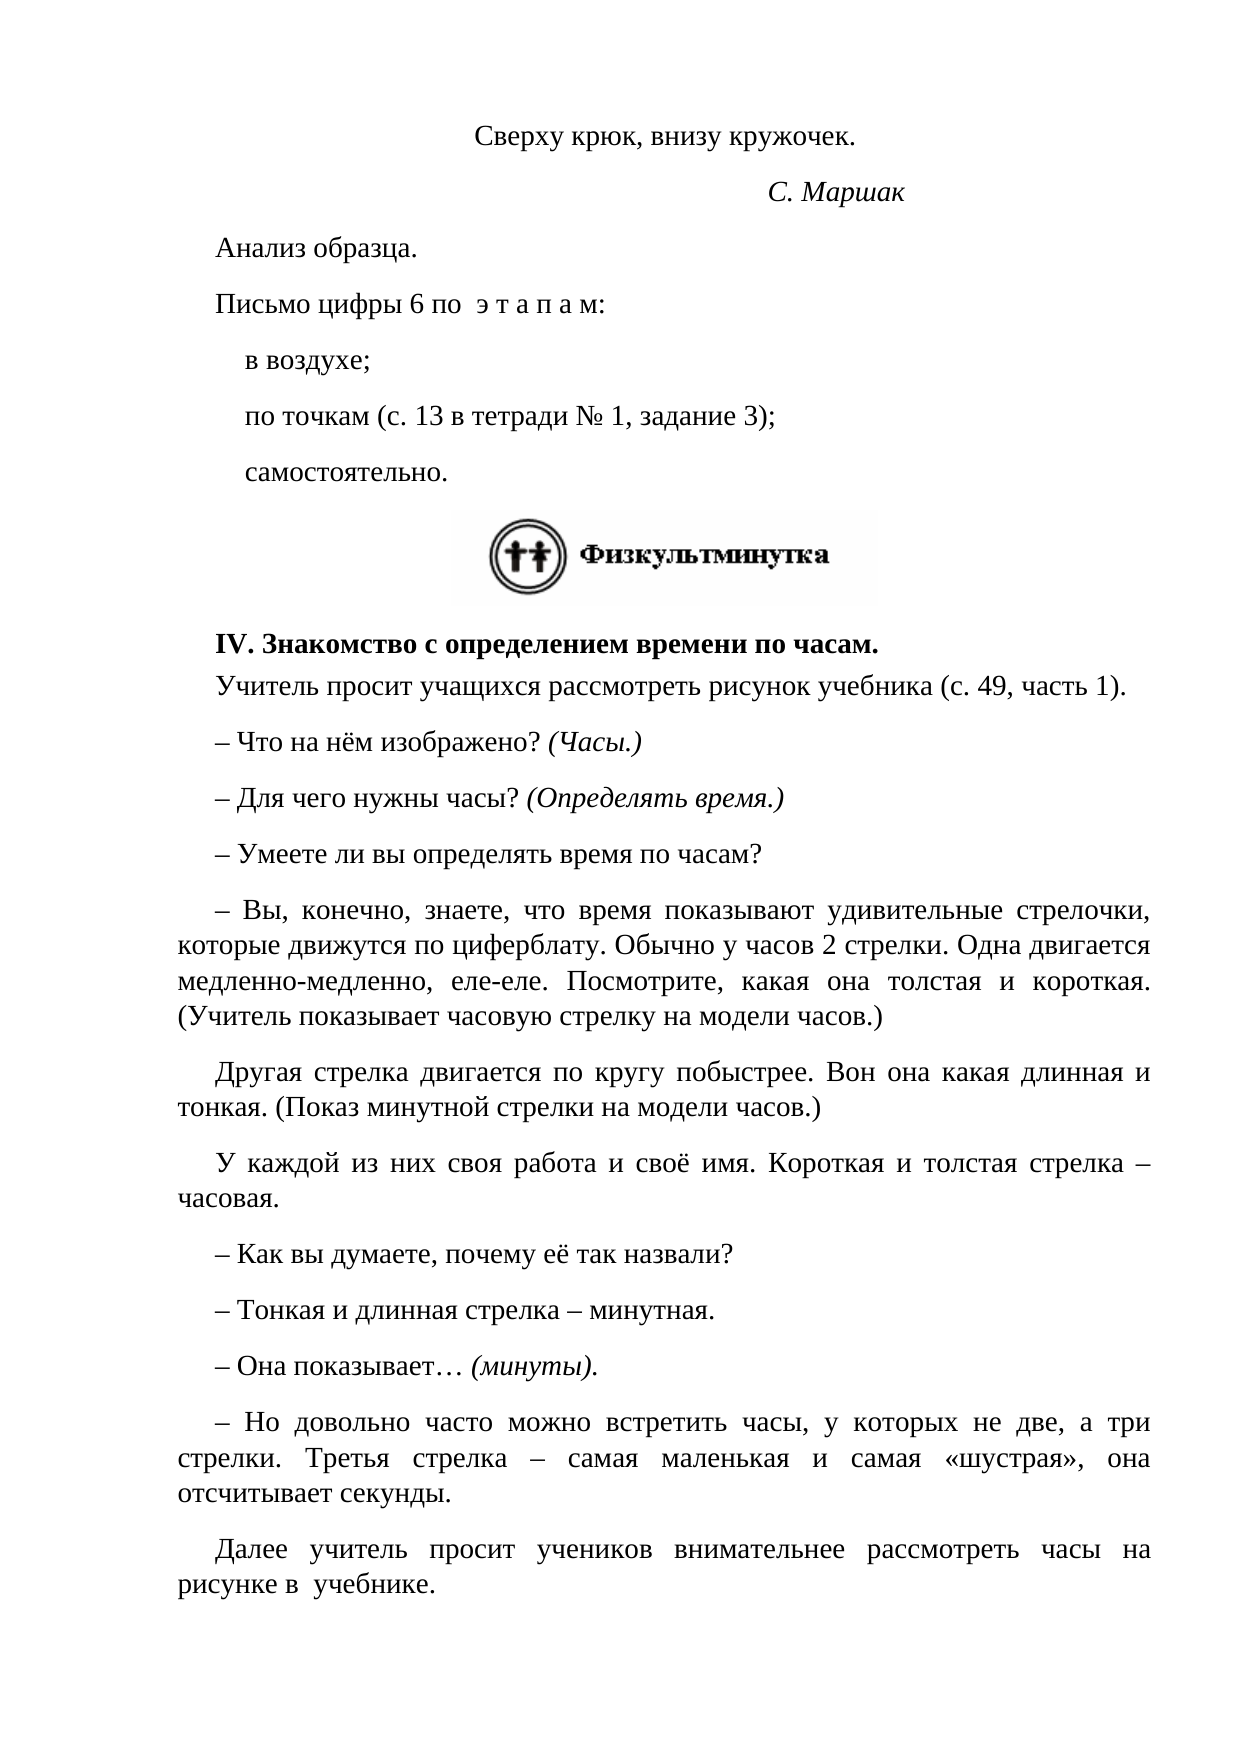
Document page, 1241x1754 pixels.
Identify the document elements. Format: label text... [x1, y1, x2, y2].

text У каждой из них своя работа и своё имя. Короткая и толстая стрелка – часовая. [177, 1145, 1152, 1214]
text  в воздухе; [177, 342, 1152, 376]
text – Но довольно часто можно встретить часы, у которых не две, а три стрелки. Третья стрелка – самая маленькая и самая «шустрая», она отсчитывает секунды. [177, 1404, 1152, 1508]
text Сверху крюк, внизу кружочек. [177, 118, 1152, 152]
text – Умеете ли вы определять время по часам? [177, 836, 1152, 870]
text – Что на нём изображено? (Часы.) [177, 724, 1152, 758]
text – Для чего нужны часы? (Определять время.) [177, 780, 1152, 814]
text  самостоятельно. [177, 454, 1152, 488]
picture [451, 510, 878, 606]
text  по точкам (с. 13 в тетради № 1, задание 3); [177, 398, 1152, 432]
text IV. Знакомство с определением времени по часам. [177, 627, 1152, 660]
text – Как вы думаете, почему её так назвали? [177, 1236, 1152, 1270]
text – Тонкая и длинная стрелка – минутная. [177, 1292, 1152, 1326]
text Другая стрелка двигается по кругу побыстрее. Вон она какая длинная и тонкая. (Показ минутной стрелки на модели часов.) [177, 1054, 1152, 1123]
text Анализ образца. [177, 230, 1152, 264]
text – Вы, конечно, знаете, что время показывают удивительные стрелочки, которые движутся по циферблату. Обычно у часов 2 стрелки. Одна двигается медленно-медленно, еле-еле. Посмотрите, какая она толстая и короткая. (Учитель показывает часовую стрелку на модели часов.) [177, 892, 1152, 1031]
text – Она показывает… (минуты). [177, 1348, 1152, 1382]
text С. Маршак [177, 174, 1152, 208]
text Далее учитель просит учеников внимательнее рассмотреть часы на рисунке в учебнике. [177, 1531, 1152, 1600]
text Письмо цифры 6 по э т а п а м: [177, 286, 1152, 320]
text Учитель просит учащихся рассмотреть рисунок учебника (с. 49, часть 1). [177, 668, 1152, 702]
